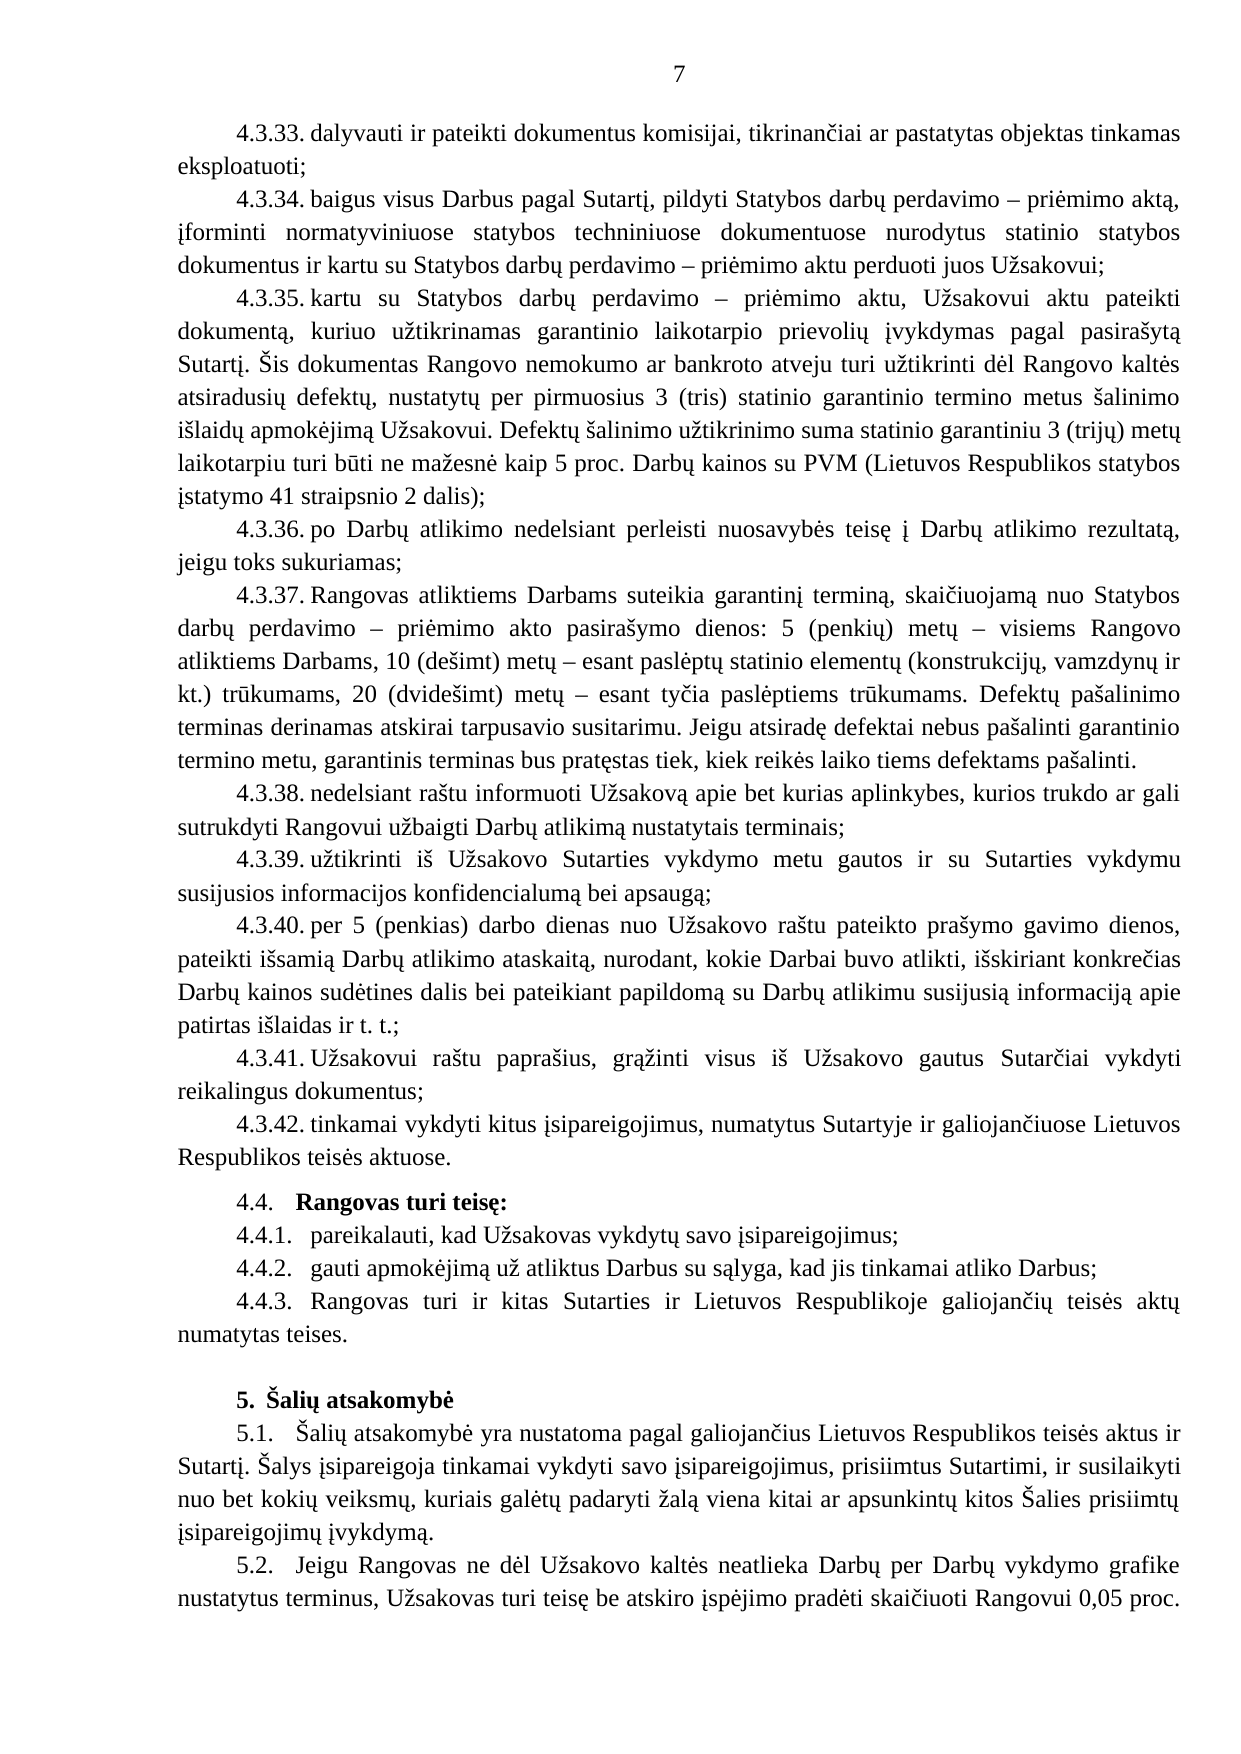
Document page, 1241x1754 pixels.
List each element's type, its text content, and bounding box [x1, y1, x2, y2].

list Šalių atsakomybė [177, 1385, 1181, 1414]
list gauti apmokėjimą už atliktus Darbus su sąlyga, kad jis tinkamai atliko Darbus; [177, 1253, 1181, 1282]
list Rangovas atliktiems Darbams suteikia garantinį terminą, skaičiuojamą nuo Statybos darbų perdavimo – priėmimo akto pasirašymo dienos: 5 (penkių) metų – visiems Rangovo atliktiems Darbams, 10 (dešimt) metų – esant paslėptų statinio elementų (konstrukcijų, vamzdynų ir kt.) trūkumams, 20 (dvidešimt) metų – esant tyčia paslėptiems trūkumams. Defektų pašalinimo terminas derinamas atskirai tarpusavio susitarimu. Jeigu atsiradę defektai nebus pašalinti garantinio termino metu, garantinis terminas bus pratęstas tiek, kiek reikės laiko tiems defektams pašalinti. [177, 580, 1181, 774]
list Užsakovui raštu paprašius, grąžinti visus iš Užsakovo gautus Sutarčiai vykdyti reikalingus dokumentus; [177, 1043, 1181, 1104]
list per 5 (penkias) darbo dienas nuo Užsakovo raštu pateikto prašymo gavimo dienos, pateikti išsamią Darbų atlikimo ataskaitą, nurodant, kokie Darbai buvo atlikti, išskiriant konkrečias Darbų kainos sudėtines dalis bei pateikiant papildomą su Darbų atlikimu susijusią informaciją apie patirtas išlaidas ir t. t.; [177, 911, 1181, 1038]
list pareikalauti, kad Užsakovas vykdytų savo įsipareigojimus; [177, 1220, 1181, 1249]
list baigus visus Darbus pagal Sutartį, pildyti Statybos darbų perdavimo – priėmimo aktą, įforminti normatyviniuose statybos techniniuose dokumentuose nurodytus statinio statybos dokumentus ir kartu su Statybos darbų perdavimo – priėmimo aktu perduoti juos Užsakovui; [177, 184, 1181, 279]
list po Darbų atlikimo nedelsiant perleisti nuosavybės teisę į Darbų atlikimo rezultatą, jeigu toks sukuriamas; [177, 514, 1181, 576]
list Rangovas turi teisę: [177, 1187, 1181, 1216]
list tinkamai vykdyti kitus įsipareigojimus, numatytus Sutartyje ir galiojančiuose Lietuvos Respublikos teisės aktuose. [177, 1109, 1181, 1171]
list dalyvauti ir pateikti dokumentus komisijai, tikrinančiai ar pastatytas objektas tinkamas eksploatuoti; [177, 118, 1181, 180]
list Rangovas turi ir kitas Sutarties ir Lietuvos Respublikoje galiojančių teisės aktų numatytas teises. [177, 1286, 1181, 1348]
list kartu su Statybos darbų perdavimo – priėmimo aktu, Užsakovui aktu pateikti dokumentą, kuriuo užtikrinamas garantinio laikotarpio prievolių įvykdymas pagal pasirašytą Sutartį. Šis dokumentas Rangovo nemokumo ar bankroto atveju turi užtikrinti dėl Rangovo kaltės atsiradusių defektų, nustatytų per pirmuosius 3 (tris) statinio garantinio termino metus šalinimo išlaidų apmokėjimą Užsakovui. Defektų šalinimo užtikrinimo suma statinio garantiniu 3 (trijų) metų laikotarpiu turi būti ne mažesnė kaip 5 proc. Darbų kainos su PVM (Lietuvos Respublikos statybos įstatymo 41 straipsnio 2 dalis); [177, 283, 1181, 510]
list užtikrinti iš Užsakovo Sutarties vykdymo metu gautos ir su Sutarties vykdymu susijusios informacijos konfidencialumą bei apsaugą; [177, 844, 1181, 906]
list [177, 1551, 1181, 1612]
list Šalių atsakomybė yra nustatoma pagal galiojančius Lietuvos Respublikos teisės aktus ir Sutartį. Šalys įsipareigoja tinkamai vykdyti savo įsipareigojimus, prisiimtus Sutartimi, ir susilaikyti nuo bet kokių veiksmų, kuriais galėtų padaryti žalą viena kitai ar apsunkintų kitos Šalies prisiimtų įsipareigojimų įvykdymą. [177, 1418, 1181, 1546]
list nedelsiant raštu informuoti Užsakovą apie bet kurias aplinkybes, kurios trukdo ar gali sutrukdyti Rangovui užbaigti Darbų atlikimą nustatytais terminais; [177, 778, 1181, 840]
